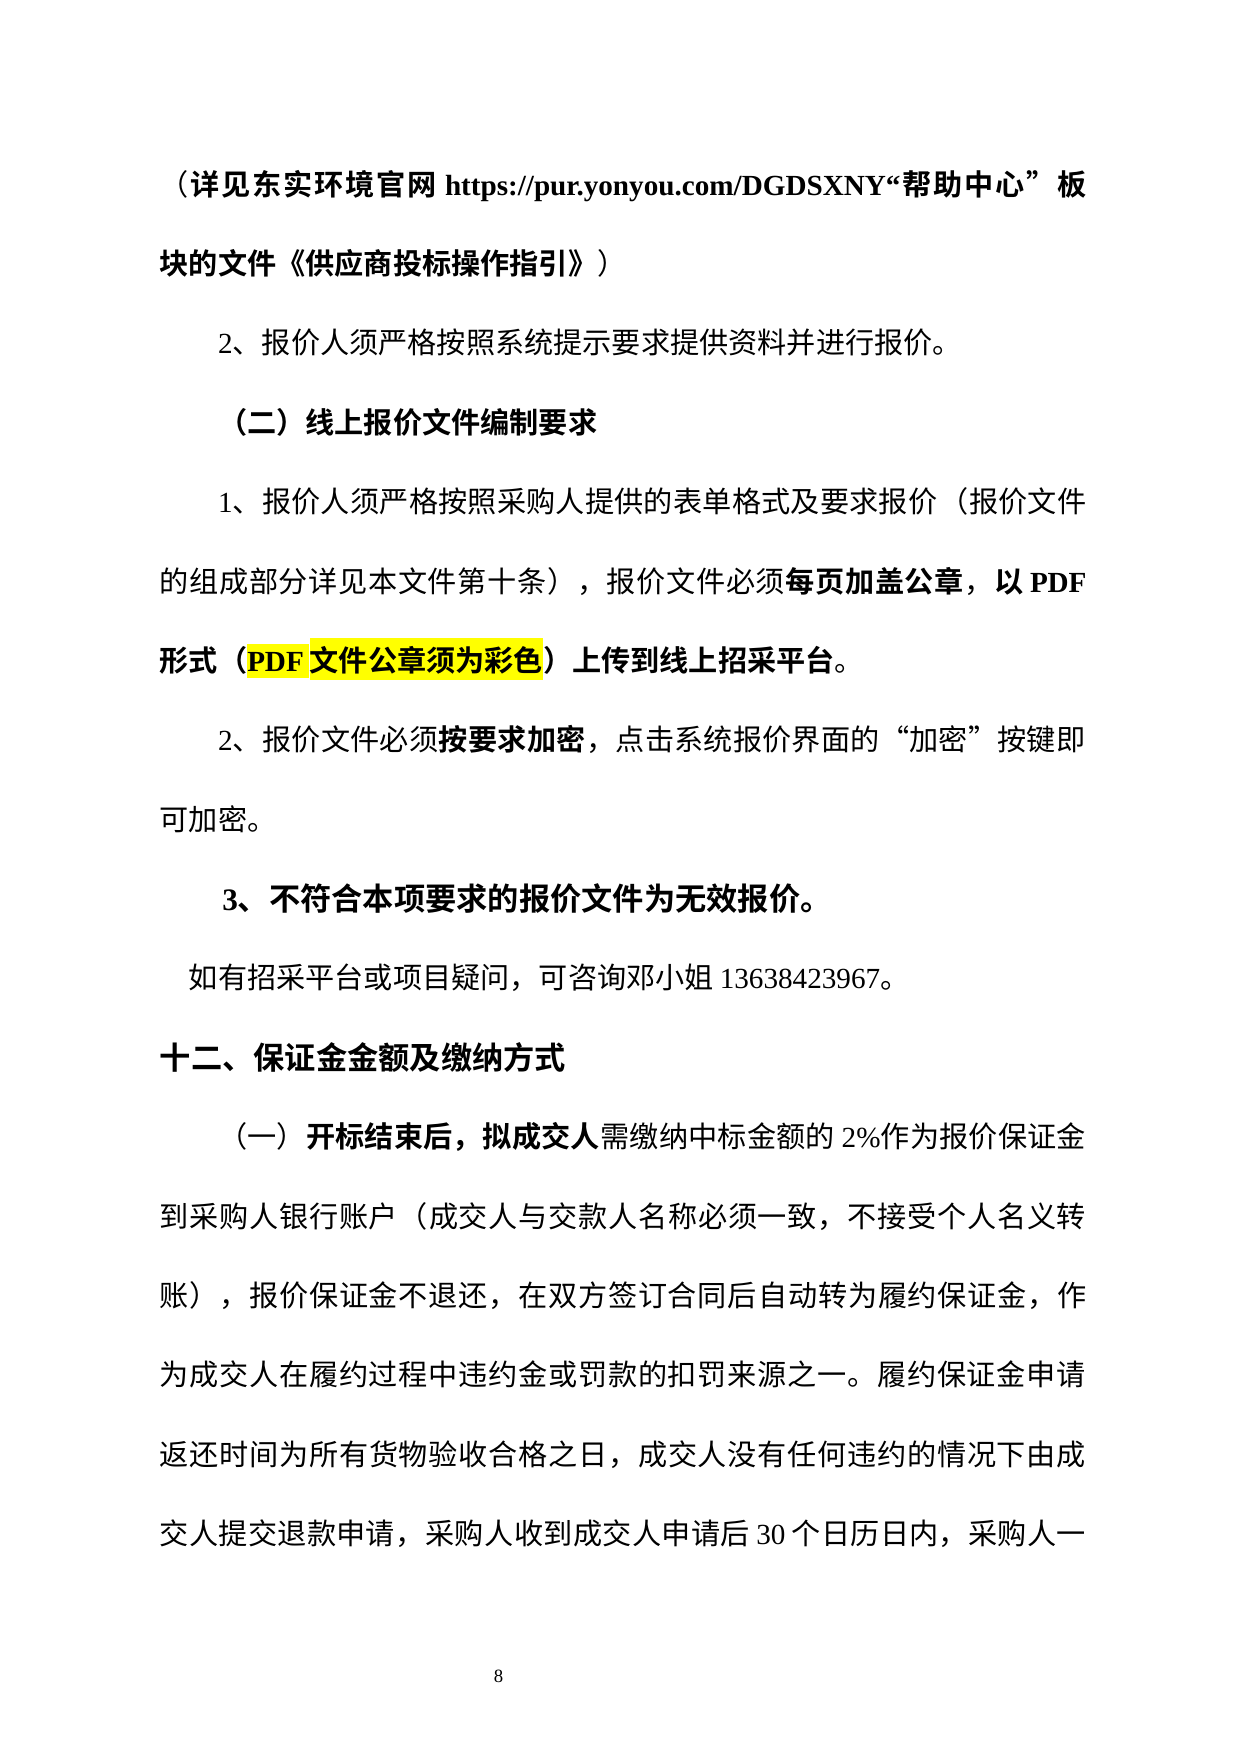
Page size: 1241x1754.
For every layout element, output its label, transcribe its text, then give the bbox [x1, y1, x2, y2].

subtitle 3、不符合本项要求的报价文件为无效报价。 [159, 857, 1087, 936]
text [159, 1095, 1087, 1571]
text 1、报价人须严格按照采购人提供的表单格式及要求报价（报价文件的组成部分详见本文件第十条），报价文件必须每页加盖公章，以PDF形式（PDF文件公章须为彩色）上传到线上招采平台。 [159, 460, 1087, 698]
subtitle 十二、保证金金额及缴纳方式 [159, 1016, 1087, 1095]
text 如有招采平台或项目疑问，可咨询邓小姐13638423967。 [159, 936, 1087, 1016]
list 2、报价人须严格按照系统提示要求提供资料并进行报价。 [159, 301, 1087, 381]
text （二）线上报价文件编制要求 [159, 381, 1087, 460]
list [159, 143, 1087, 301]
text 2、报价文件必须按要求加密，点击系统报价界面的“加密”按键即可加密。 [159, 698, 1087, 857]
